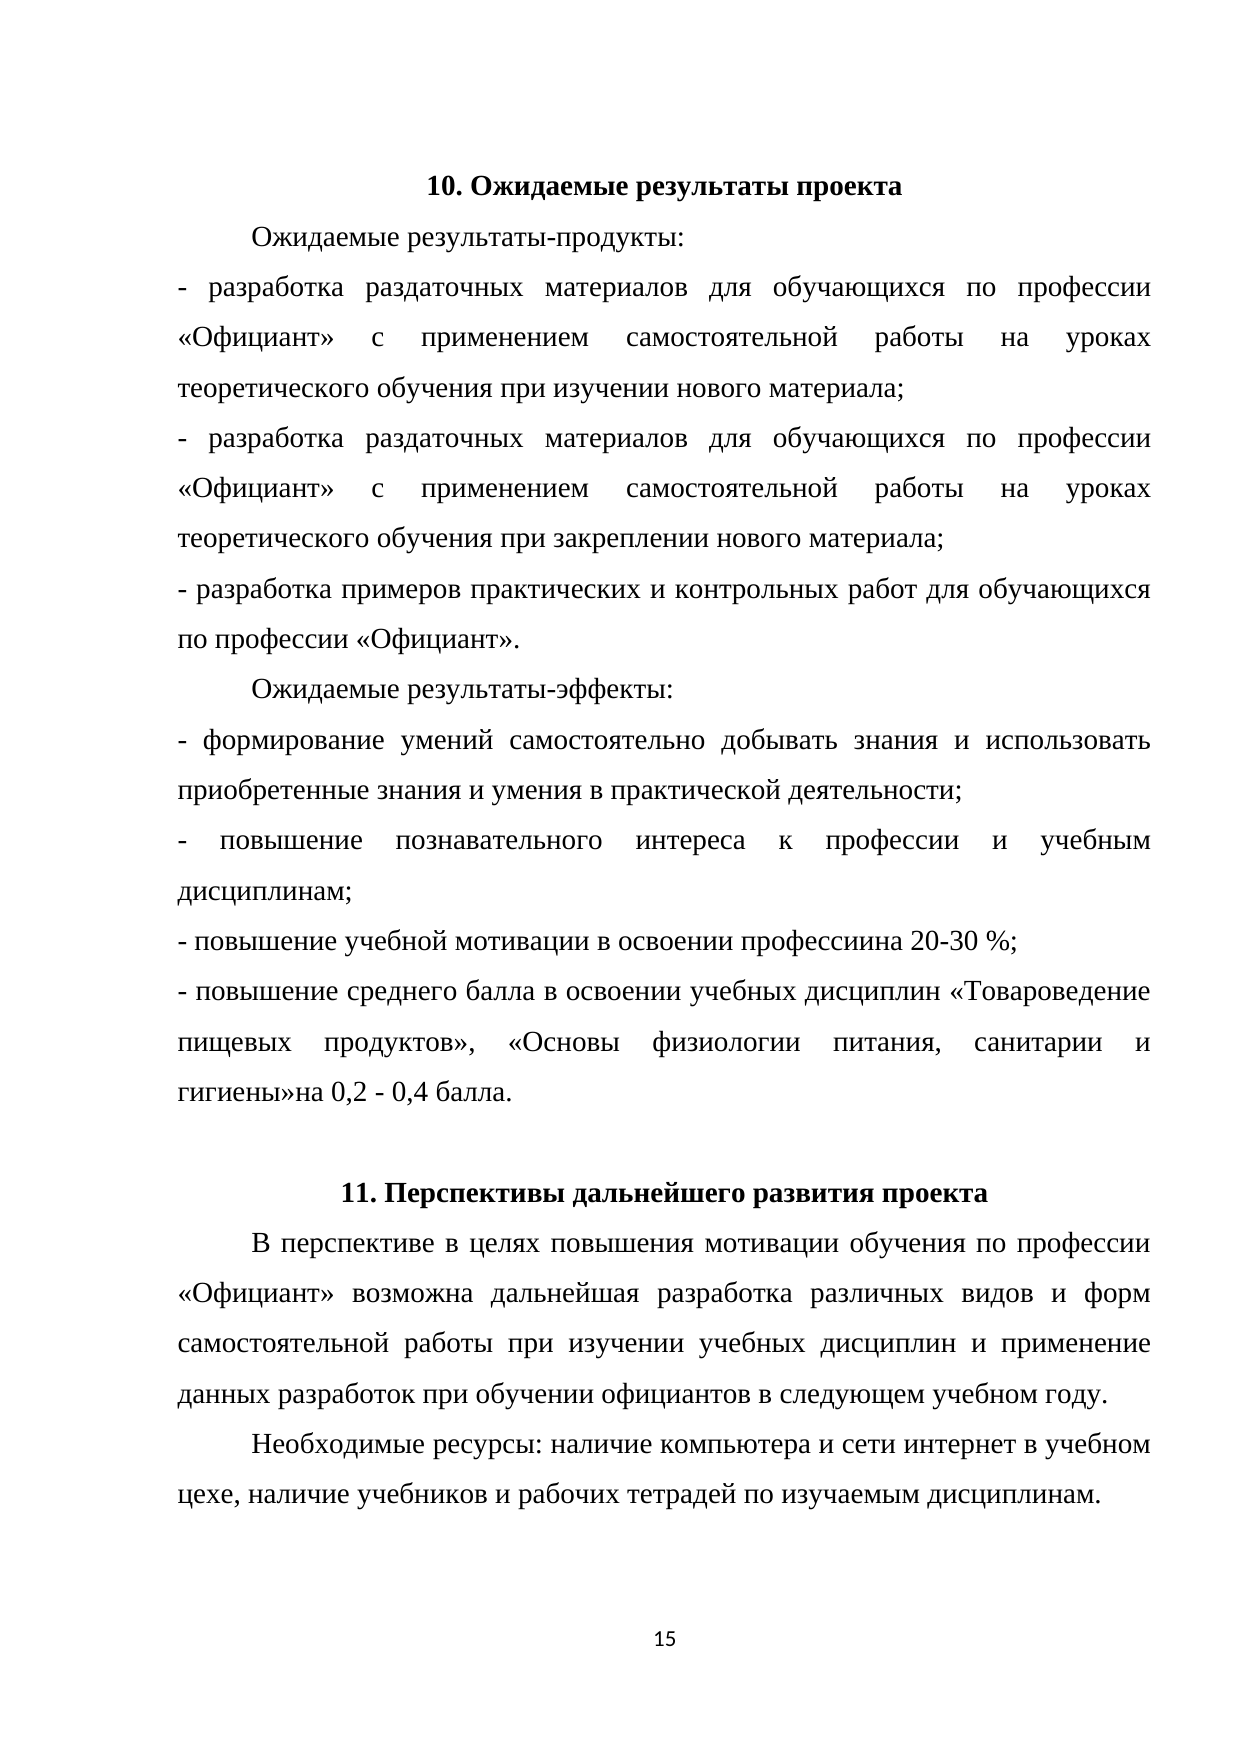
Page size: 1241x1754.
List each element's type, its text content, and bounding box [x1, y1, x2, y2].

text - разработка примеров практических и контрольных работ для обучающихся по профессии «Официант». [177, 571, 1152, 655]
text - повышение учебной мотивации в освоении профессиина 20-30 %; [177, 923, 1152, 957]
text 11. Перспективы дальнейшего развития проекта [177, 1175, 1152, 1208]
text - разработка раздаточных материалов для обучающихся по профессии «Официант» с применением самостоятельной работы на уроках теоретического обучения при закреплении нового материала; [177, 420, 1152, 554]
text Необходимые ресурсы: наличие компьютера и сети интернет в учебном цехе, наличие учебников и рабочих тетрадей по изучаемым дисциплинам. [177, 1426, 1152, 1510]
text - формирование умений самостоятельно добывать знания и использовать приобретенные знания и умения в практической деятельности; [177, 722, 1152, 806]
text - повышение познавательного интереса к профессии и учебным дисциплинам; [177, 822, 1152, 906]
text Ожидаемые результаты-эффекты: [177, 672, 1152, 705]
text 10. Ожидаемые результаты проекта [177, 168, 1152, 202]
text Ожидаемые результаты-продукты: [177, 219, 1152, 252]
text В перспективе в целях повышения мотивации обучения по профессии «Официант» возможна дальнейшая разработка различных видов и форм самостоятельной работы при изучении учебных дисциплин и применение данных разработок при обучении официантов в следующем учебном году. [177, 1225, 1152, 1409]
text - разработка раздаточных материалов для обучающихся по профессии «Официант» с применением самостоятельной работы на уроках теоретического обучения при изучении нового материала; [177, 269, 1152, 403]
text - повышение среднего балла в освоении учебных дисциплин «Товароведение пищевых продуктов», «Основы физиологии питания, санитарии и гигиены»на 0,2 - 0,4 балла. [177, 973, 1152, 1108]
